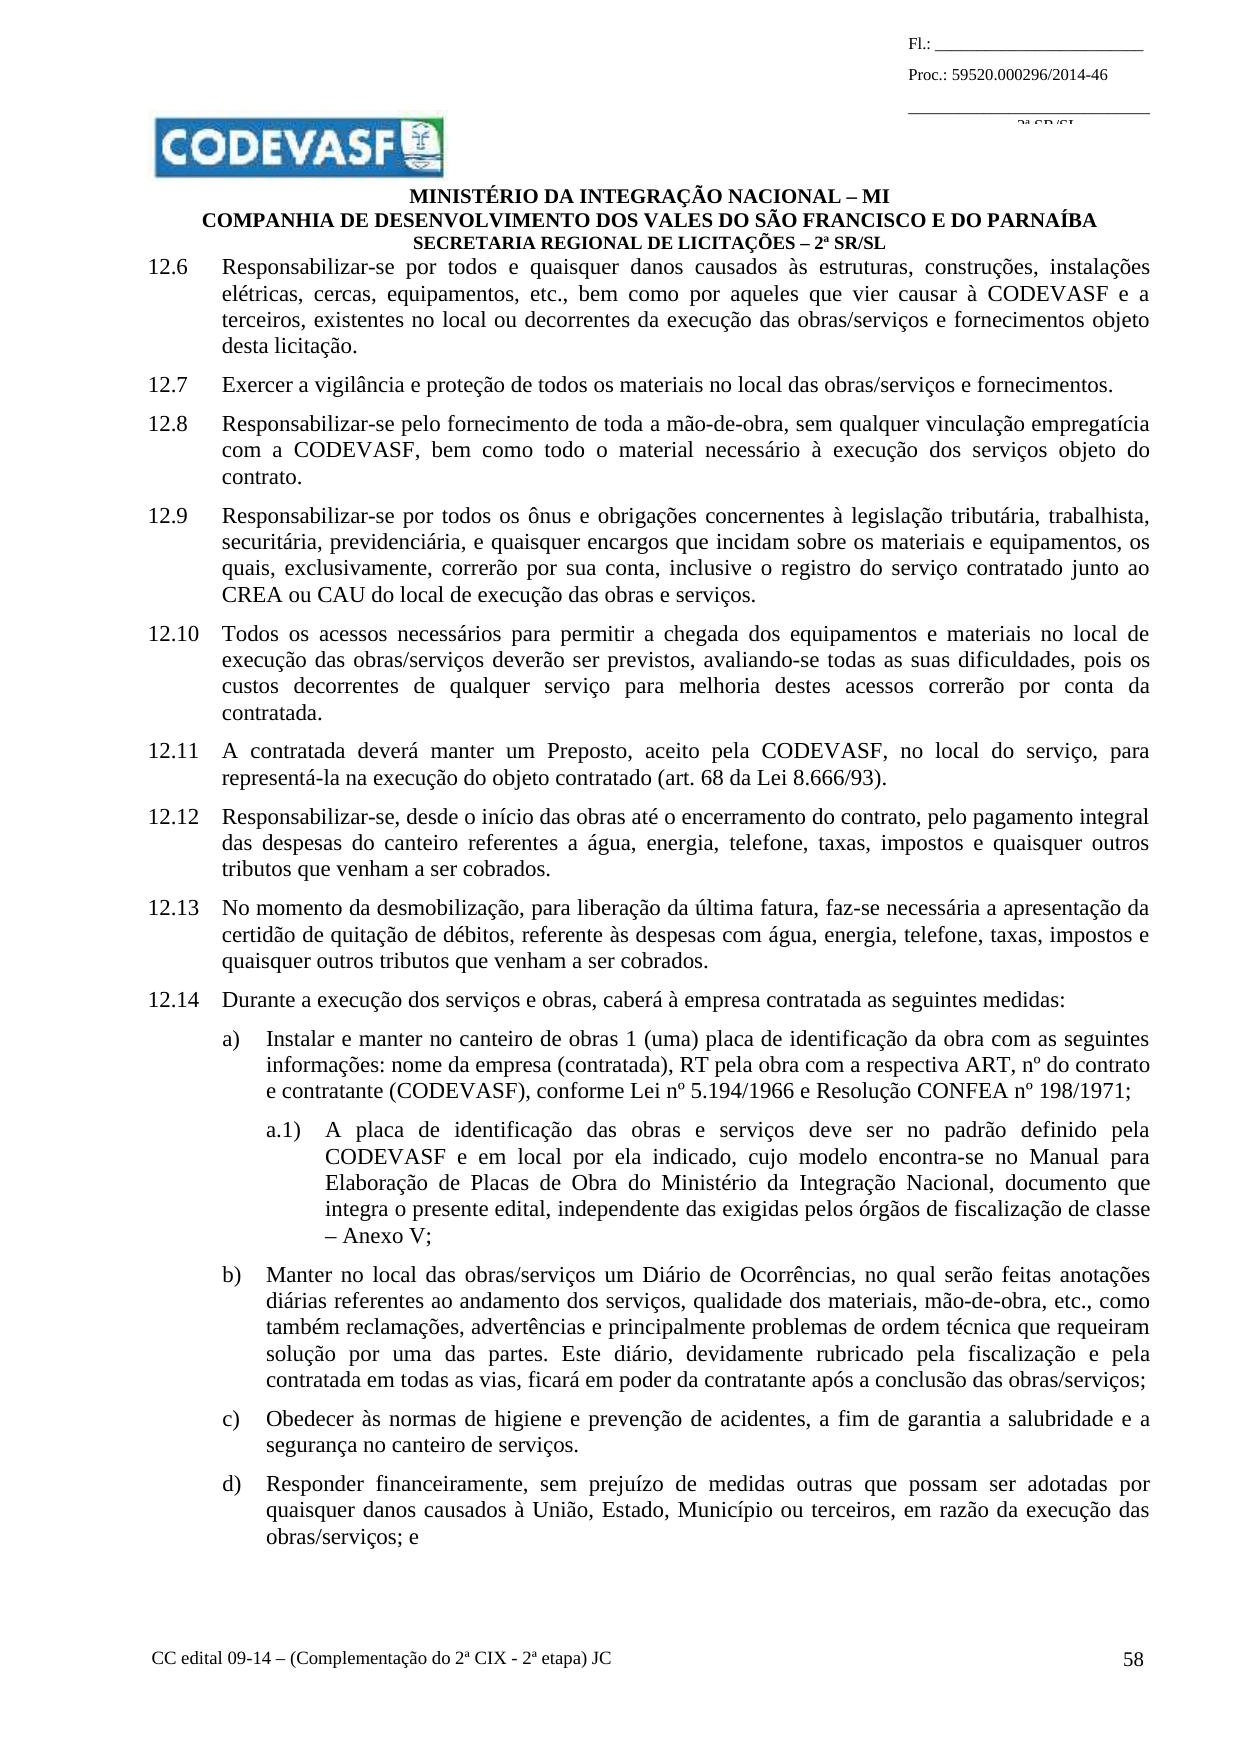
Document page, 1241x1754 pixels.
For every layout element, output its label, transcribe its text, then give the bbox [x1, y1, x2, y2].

list Durante a execução dos serviços e obras, caberá à empresa contratada as seguintes medidas: [148, 986, 1152, 1012]
list Responder financeiramente, sem prejuízo de medidas outras que possam ser adotadas por quaisquer danos causados à União, Estado, Município ou terceiros, em razão da execução das obras/serviços; e [222, 1470, 1152, 1549]
list A contratada deverá manter um Preposto, aceito pela CODEVASF, no local do serviço, para representá-la na execução do objeto contratado (art. 68 da Lei 8.666/93). [148, 738, 1152, 790]
list Responsabilizar-se por todos os ônus e obrigações concernentes à legislação tributária, trabalhista, securitária, previdenciária, e quaisquer encargos que incidam sobre os materiais e equipamentos, os quais, exclusivamente, correrão por sua conta, inclusive o registro do serviço contratado junto ao CREA ou CAU do local de execução das obras e serviços. [148, 502, 1152, 607]
list Exercer a vigilância e proteção de todos os materiais no local das obras/serviços e fornecimentos. [148, 371, 1152, 398]
list No momento da desmobilização, para liberação da última fatura, faz-se necessária a apresentação da certidão de quitação de débitos, referente às despesas com água, energia, telefone, taxas, impostos e quaisquer outros tributos que venham a ser cobrados. [148, 894, 1152, 973]
list Instalar e manter no canteiro de obras 1 (uma) placa de identificação da obra com as seguintes informações: nome da empresa (contratada), RT pela obra com a respectiva ART, nº do contrato e contratante (CODEVASF), conforme Lei nº 5.194/1966 e Resolução CONFEA nº 198/1971; [222, 1025, 1152, 1104]
list Responsabilizar-se, desde o início das obras até o encerramento do contrato, pelo pagamento integral das despesas do canteiro referentes a água, energia, telefone, taxas, impostos e quaisquer outros tributos que venham a ser cobrados. [148, 803, 1152, 882]
list Obedecer às normas de higiene e prevenção de acidentes, a fim de garantia a salubridade e a segurança no canteiro de serviços. [222, 1405, 1152, 1458]
list a.1) A placa de identificação das obras e serviços deve ser no padrão definido pela CODEVASF e em local por ela indicado, cujo modelo encontra-se no Manual para Elaboração de Placas de Obra do Ministério da Integração Nacional, documento que integra o presente edital, independente das exigidas pelos órgãos de fiscalização de classe – Anexo V; [266, 1116, 1152, 1248]
list Responsabilizar-se pelo fornecimento de toda a mão-de-obra, sem qualquer vinculação empregatícia com a CODEVASF, bem como todo o material necessário à execução dos serviços objeto do contrato. [148, 410, 1152, 489]
picture [147, 110, 450, 184]
list Todos os acessos necessários para permitir a chegada dos equipamentos e materiais no local de execução das obras/serviços deverão ser previstos, avaliando-se todas as suas dificuldades, pois os custos decorrentes de qualquer serviço para melhoria destes acessos correrão por conta da contratada. [148, 620, 1152, 725]
list Manter no local das obras/serviços um Diário de Ocorrências, no qual serão feitas anotações diárias referentes ao andamento dos serviços, qualidade dos materiais, mão-de-obra, etc., como também reclamações, advertências e principalmente problemas de ordem técnica que requeiram solução por uma das partes. Este diário, devidamente rubricado pela fiscalização e pela contratada em todas as vias, ficará em poder da contratante após a conclusão das obras/serviços; [222, 1261, 1152, 1392]
list Responsabilizar-se por todos e quaisquer danos causados às estruturas, construções, instalações elétricas, cercas, equipamentos, etc., bem como por aqueles que vier causar à CODEVASF e a terceiros, existentes no local ou decorrentes da execução das obras/serviços e fornecimentos objeto desta licitação. [148, 253, 1152, 359]
